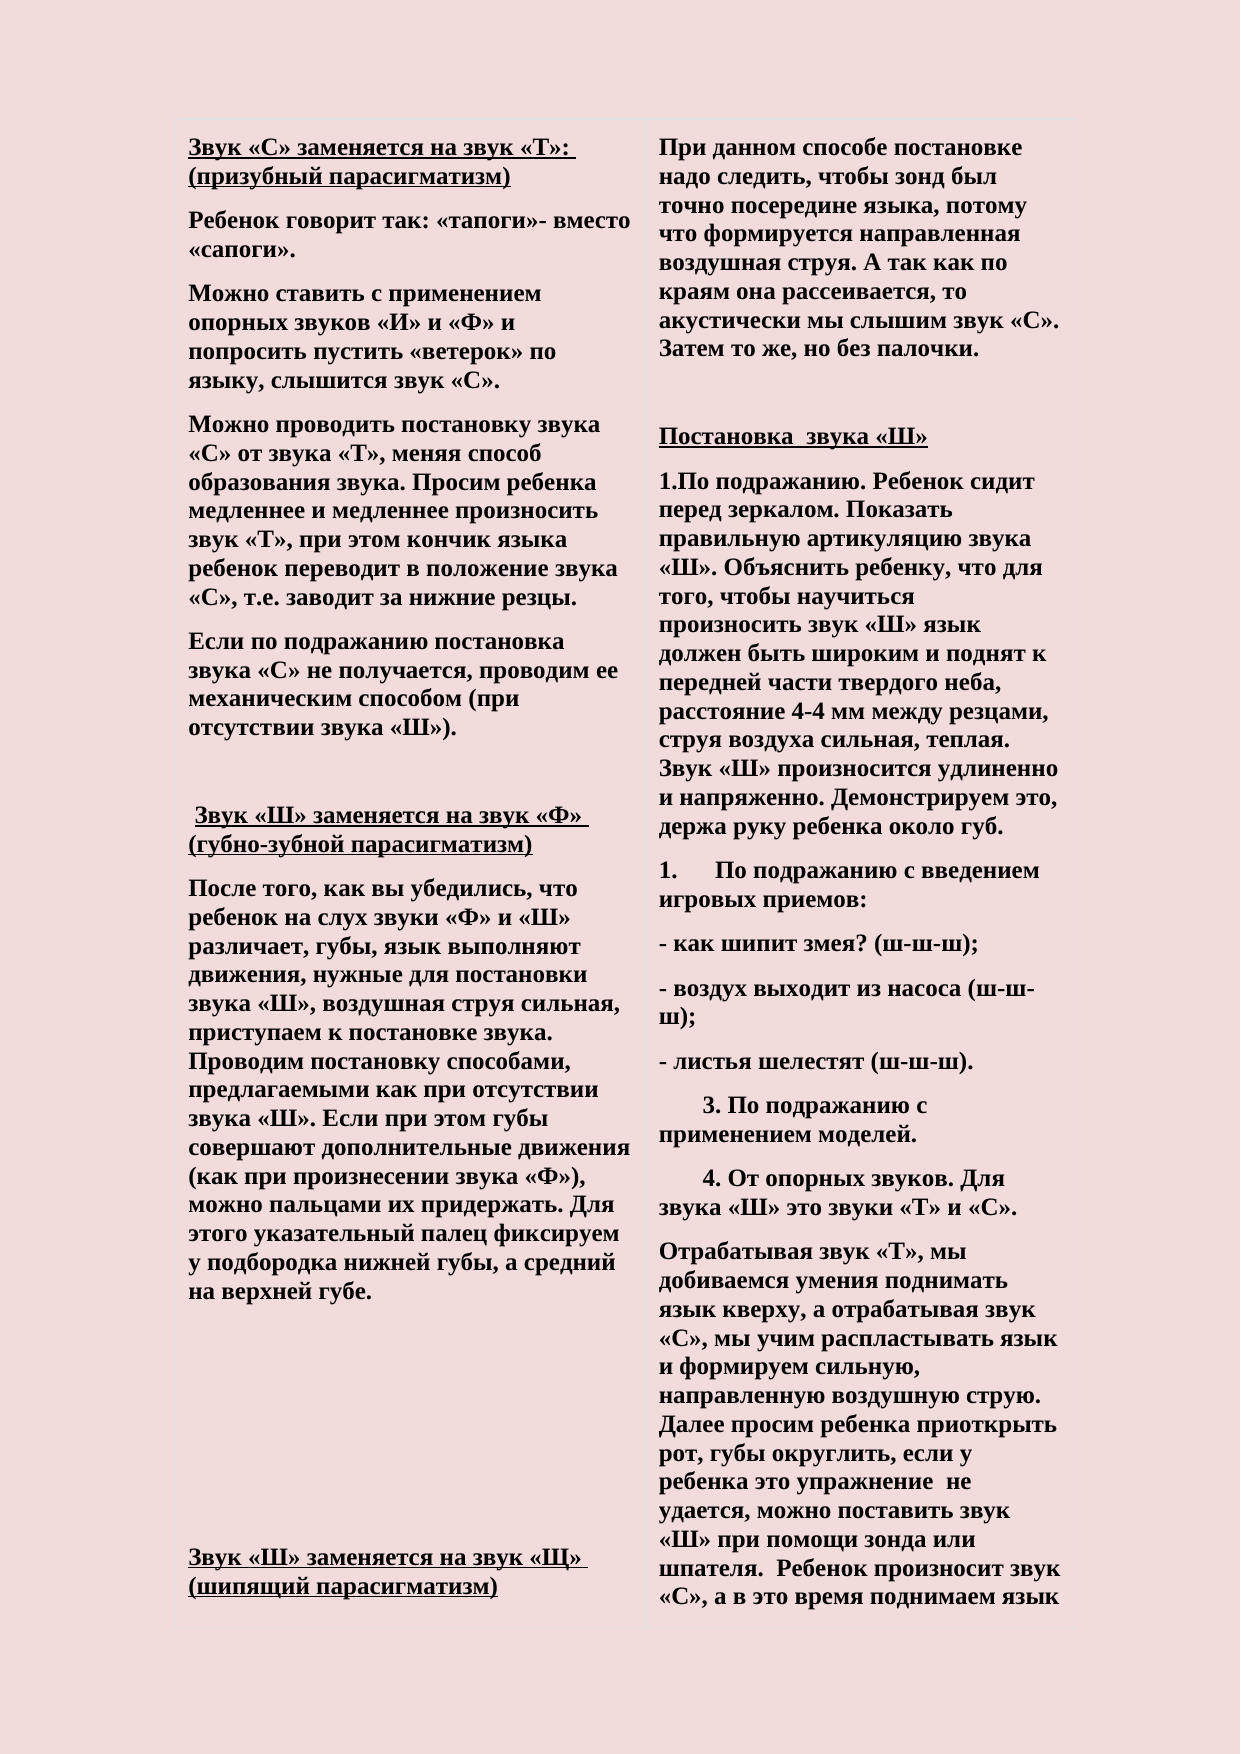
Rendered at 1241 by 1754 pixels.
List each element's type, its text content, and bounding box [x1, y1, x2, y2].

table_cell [176, 119, 645, 1628]
table_header Звук «С» заменяется на «Ф» (губно-зубной парасигматизм) Ребенок говорит так: «фушка» - вместо «сушка». Показать правильную артикуляцию, только потом приступать к постановке звука. По опорному звуку «И». Когда правильное положение языка будет отработано, попросите ребенка пустить «ветерок» по языку, если при этом движения губ сохраняются, придерживаете их пальцем. Звук «С» отсутствует (сигматизм): Механическим способом. Необходимо применить специальный зонд, помогающий постановке звука «С». При его отсутствии берем узкую палочку (спичку), зубочистку (без острых краев), кладем посередине на распластанный язык, упирающийся в нижние резцы. Губы в улыбке, просим ребенка зубами прикусить палочку, затем с силой плавно выдувать воздух. Тыльной стороной ладони руки ребенок должен ощутить выдыхаемую холодную струю воздуха. Слышится звук «С». При данном способе постановке надо следить, чтобы зонд был точно посередине языка, потому что формируется направленная воздушная струя. А так как по краям она рассеивается, то акустически мы слышим звук «С». Затем то же, но без палочки. Постановка звука «Ш» 1.По подражанию. Ребенок сидит перед зеркалом. Показать правильную артикуляцию звука «Ш». Объяснить ребенку, что для того, чтобы научиться произносить звук «Ш» язык должен быть широким и поднят к передней части твердого неба, расстояние 4-4 мм между резцами, струя воздуха сильная, теплая. Звук «Ш» произносится удлиненно и напряженно. Демонстрируем это, держа руку ребенка около губ. 1. По подражанию с введением игровых приемов: - как шипит змея? (ш-ш-ш); - воздух выходит из насоса (ш-ш-ш); - листья шелестят (ш-ш-ш). 3. По подражанию с применением моделей. 4. От опорных звуков. Для звука «Ш» это звуки «Т» и «С». Отрабатывая звук «Т», мы добиваемся умения поднимать язык кверху, а отрабатывая звук «С», мы учим распластывать язык и формируем сильную, направленную воздушную струю. Далее просим ребенка приоткрыть рот, губы округлить, если у ребенка это упражнение не удается, можно поставить звук «Ш» при помощи зонда или шпателя. Ребенок произносит звук «С», а в это время поднимаем язык к твердому небу. Чтобы отработать звук «Ш» нужно неоднократно повторить данное упражнение. 5. От артикуляционного уклада. «Чашечка». Рот открыт. Губы округлены и вытянуты вперед. Язык поднят вверх и принимает положение в форме «чашечки». Просим ребенка плавно выдувать воздух. Звук «Ш» заменяется на звук «Т» (призубный парасигматизм) Ребенок говорит так: «тапка» - вместо «шапка». Просим ребенка медленнее и медленнее произносить звук «Т» (взрыв переводим в щель), при этом кончик языка ребенок переводит в положение звука «Ш», т.е. поднимает за альвеолы. Если по подражанию постановка звука не получается, то проводим механическим способом. Звук «Ш» заменяется на звук «С» (свистящий парасигматизм) Постановка звука начинается с объяснения ребенку разницы артикуляции произносимых звуков. Просят ребенка поднять язык, если это движение вызывает у него трудности, то берут зонд или шпатель и поднимают язык к альвеолам. При этом просят ребенка произнести звук «С», или пустить воздушную струю по языку, но обращать внимание на артикуляцию губ (округлены). Многократное повторение дает хорошее звучание звука «Ш». Постановка звука «Щ» 5. Механическим способом. Открыть рот. Присосать весь язык к небу так, чтобы натянулась уздечка. Кончик языка поднять к альвеолам. Логопед подкладывает ребенку под язык свой палец в горизонтальном положении. Палец прижимает язык к альвеолам. Регулируя нажим, добиваемся четкого звучания звука. Если нажим недостаточный, то язык отходит от альвеол и слышен свист. Если нажим недостаточный, то язык отходит от альвеол и слышен свист. Если нажим очень сильный, то узкой щели между языком и альвеолами не образуется и слышно шипение. Регулировать нажим языка можно зондом-змейкой (похожим на голову кобры.). Попросите ребенка, набрав воздух, с силой его выдыхать, произнося длительный звук «Ш». Язык напряжен и пружинит. Слышим звук «Щ». [647, 120, 1075, 1628]
